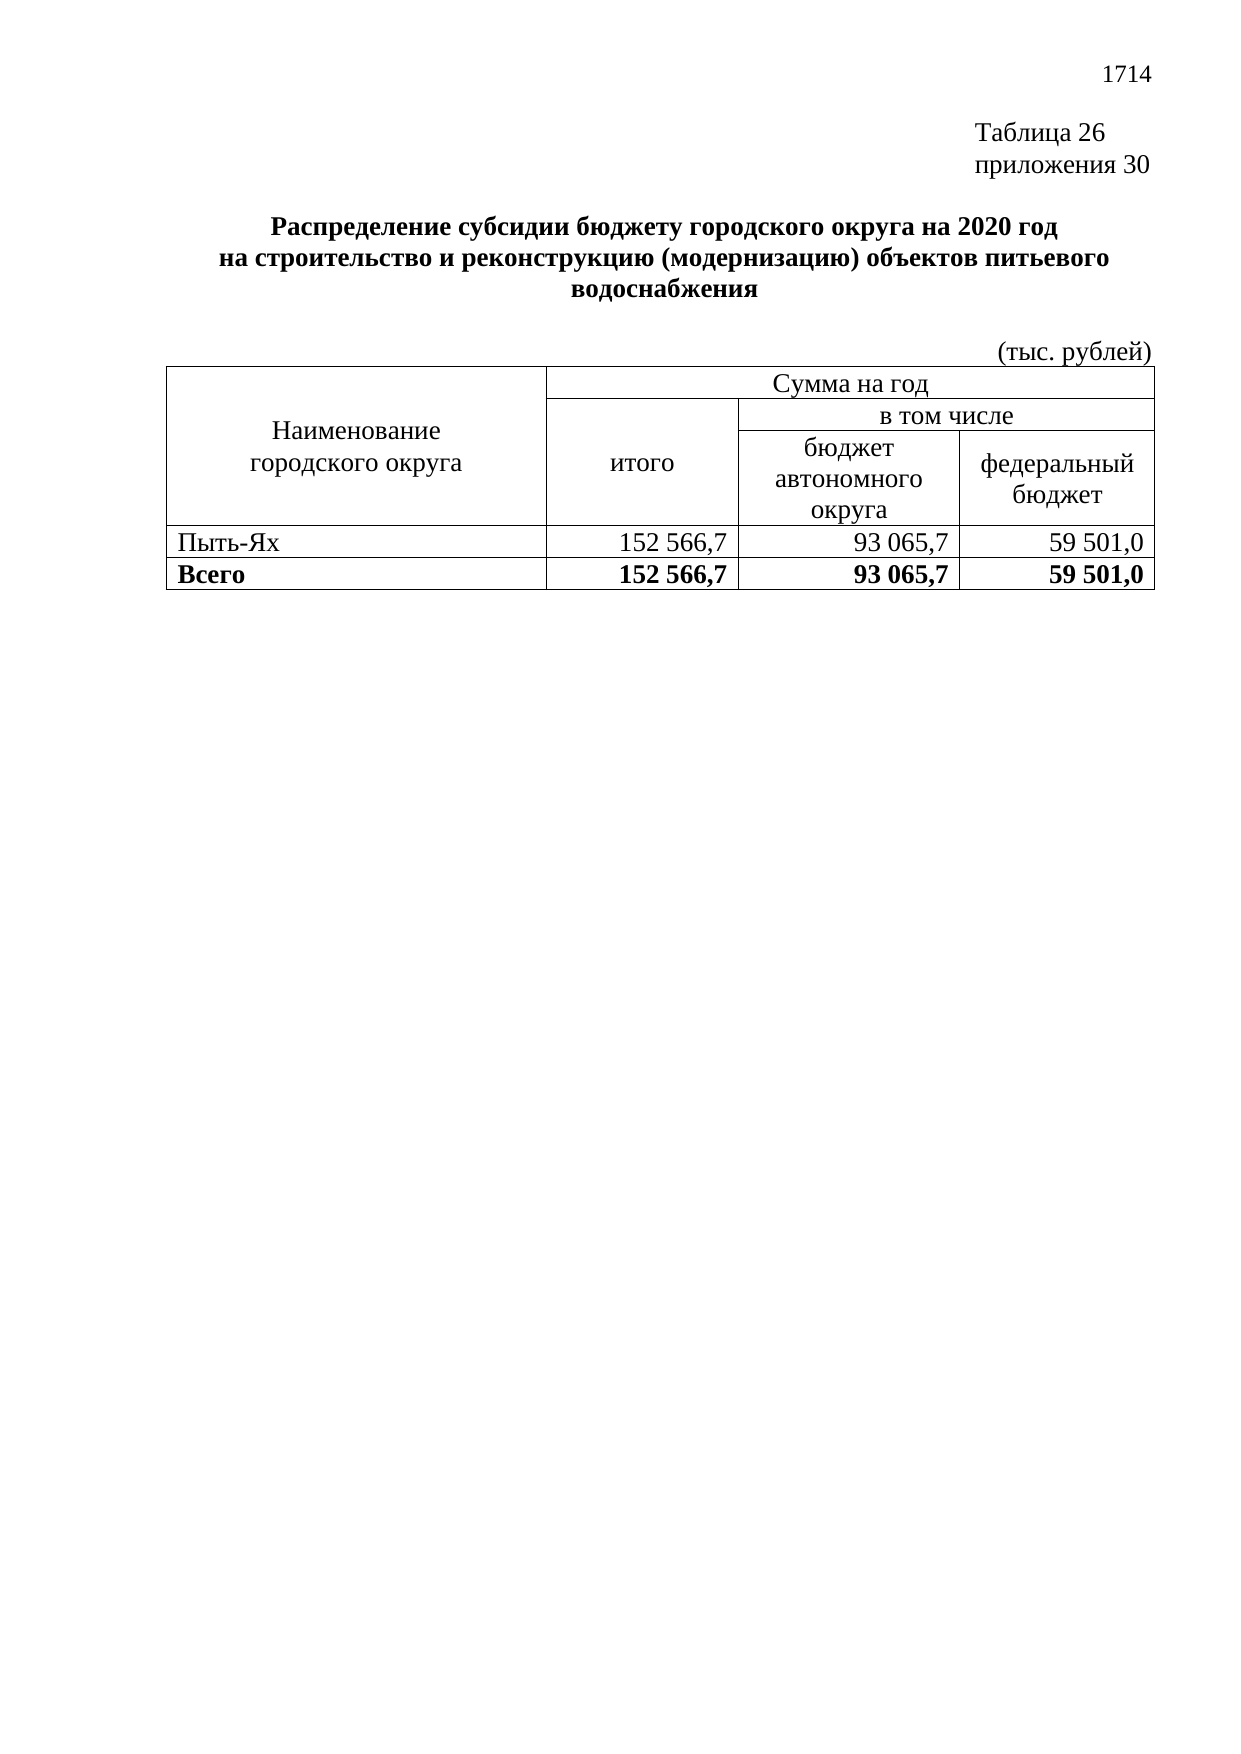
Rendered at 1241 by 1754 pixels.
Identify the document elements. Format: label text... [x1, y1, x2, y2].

table_cell 152 566,7 [547, 526, 738, 557]
text на строительство и реконструкцию (модернизацию) объектов питьевого водоснабжения [177, 241, 1152, 303]
table_cell 152 566,7 [547, 558, 738, 589]
text приложения 30 [974, 148, 1152, 179]
table_cell Всего [167, 558, 546, 589]
text Таблица 26 [974, 117, 1152, 148]
table_header Наименование городского округа [167, 367, 546, 524]
table_cell Пыть-Ях [167, 526, 546, 557]
table_header Сумма на год [547, 367, 1154, 398]
table_cell 93 065,7 [739, 526, 959, 557]
text (тыс. рублей) [177, 334, 1152, 366]
table_cell федеральный бюджет [960, 431, 1154, 524]
table_cell в том числе [739, 399, 1154, 430]
text Распределение субсидии бюджету городского округа на 2020 год [177, 210, 1152, 241]
table_cell итого [547, 399, 738, 524]
table_cell 93 065,7 [739, 558, 959, 589]
table_cell 59 501,0 [960, 558, 1154, 589]
table_cell бюджет автономного округа [739, 431, 959, 524]
table_cell 59 501,0 [960, 526, 1154, 557]
